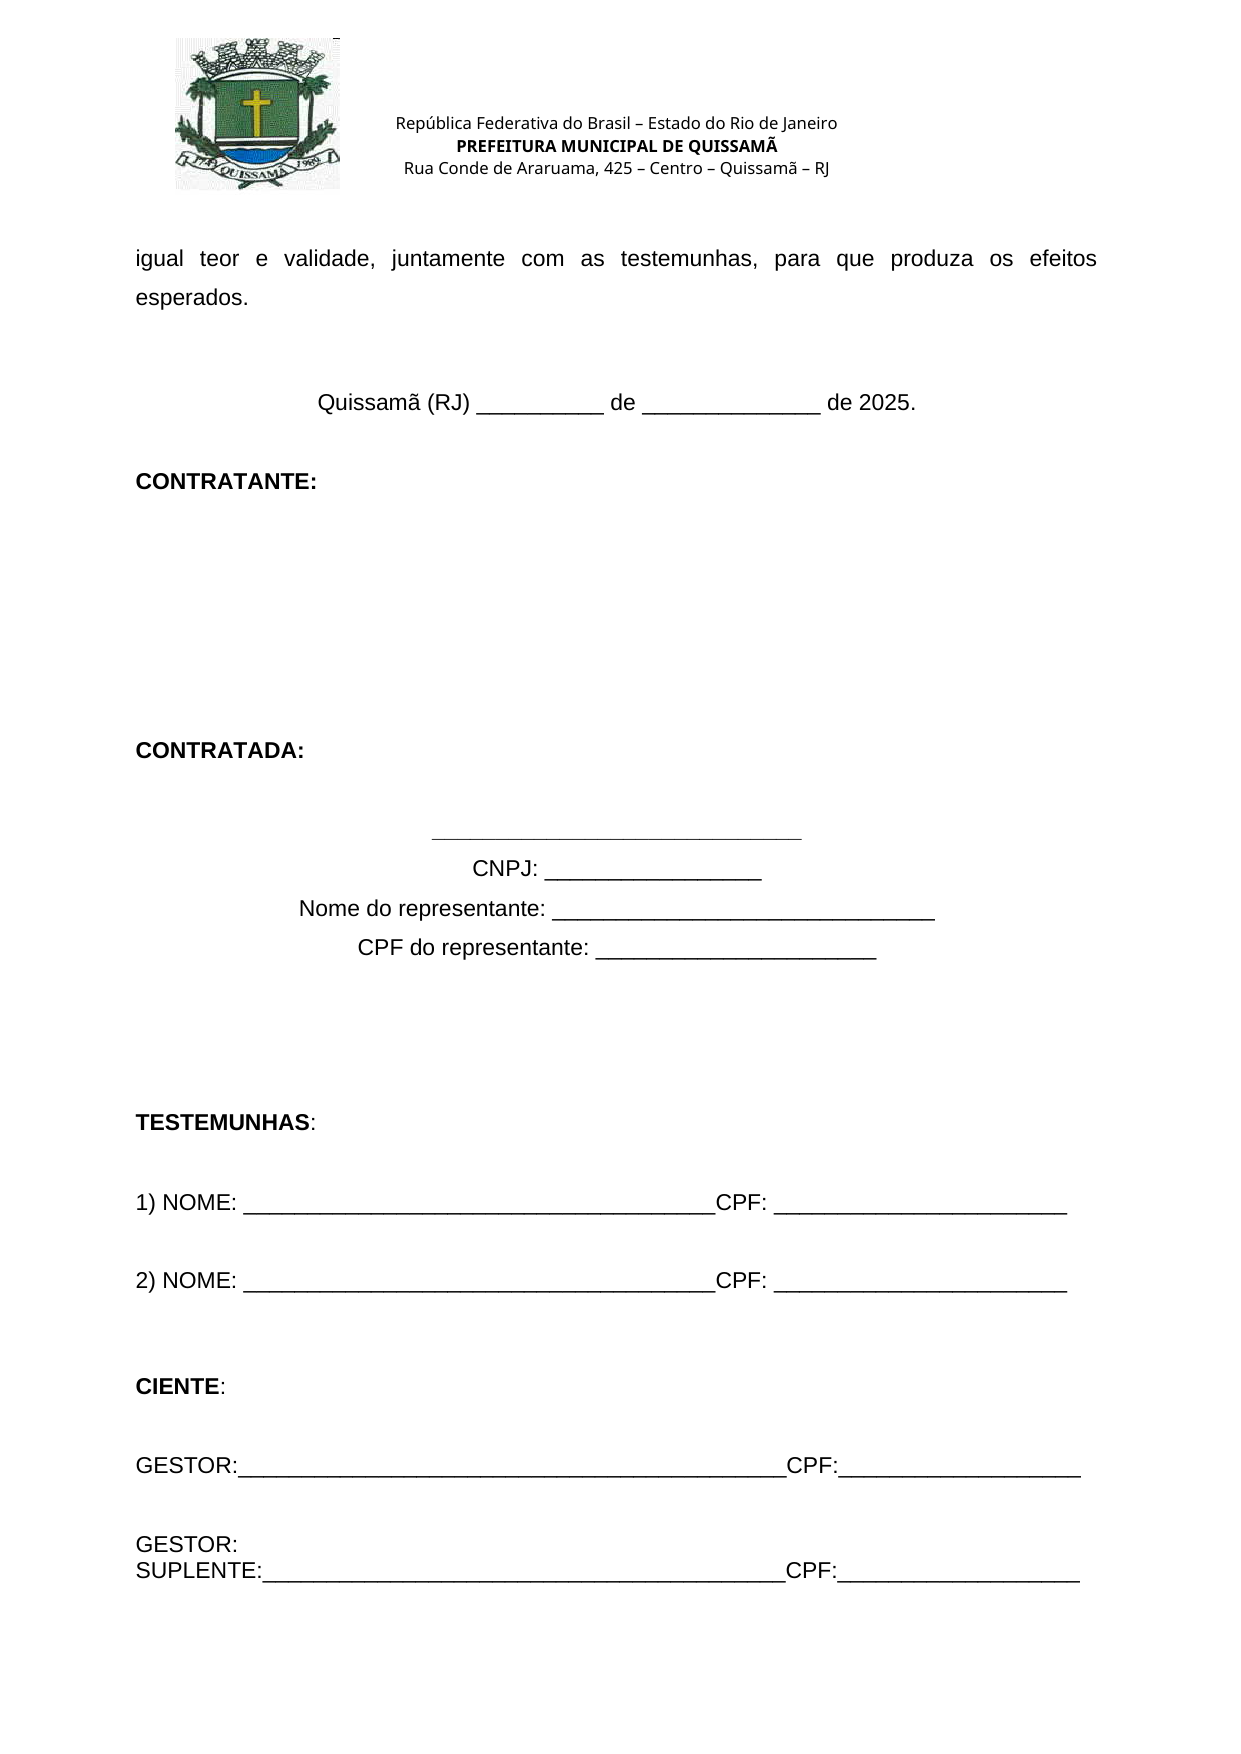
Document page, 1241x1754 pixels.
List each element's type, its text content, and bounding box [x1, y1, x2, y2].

text TESTEMUNHAS: [135, 1109, 1098, 1136]
text 2) NOME: _____________________________________CPF: _______________________ [135, 1267, 1098, 1294]
subtitle CONTRATADA: [135, 737, 1098, 763]
subtitle CONTRATANTE: [135, 468, 1098, 495]
subtitle _____________________________ [135, 816, 1098, 842]
text Nome do representante: ______________________________ [135, 895, 1098, 921]
text 1) NOME: _____________________________________CPF: _______________________ [135, 1188, 1098, 1215]
text GESTOR: SUPLENTE:_________________________________________CPF:___________________ [135, 1531, 1098, 1584]
text Quissamã (RJ) __________ de ______________ de 2025. [135, 389, 1098, 416]
subtitle CNPJ: _________________ [135, 855, 1098, 882]
text CPF do representante: ______________________ [135, 934, 1098, 961]
picture [175, 35, 340, 195]
text CIENTE: [135, 1373, 1098, 1399]
text GESTOR:___________________________________________CPF:___________________ [135, 1452, 1098, 1478]
